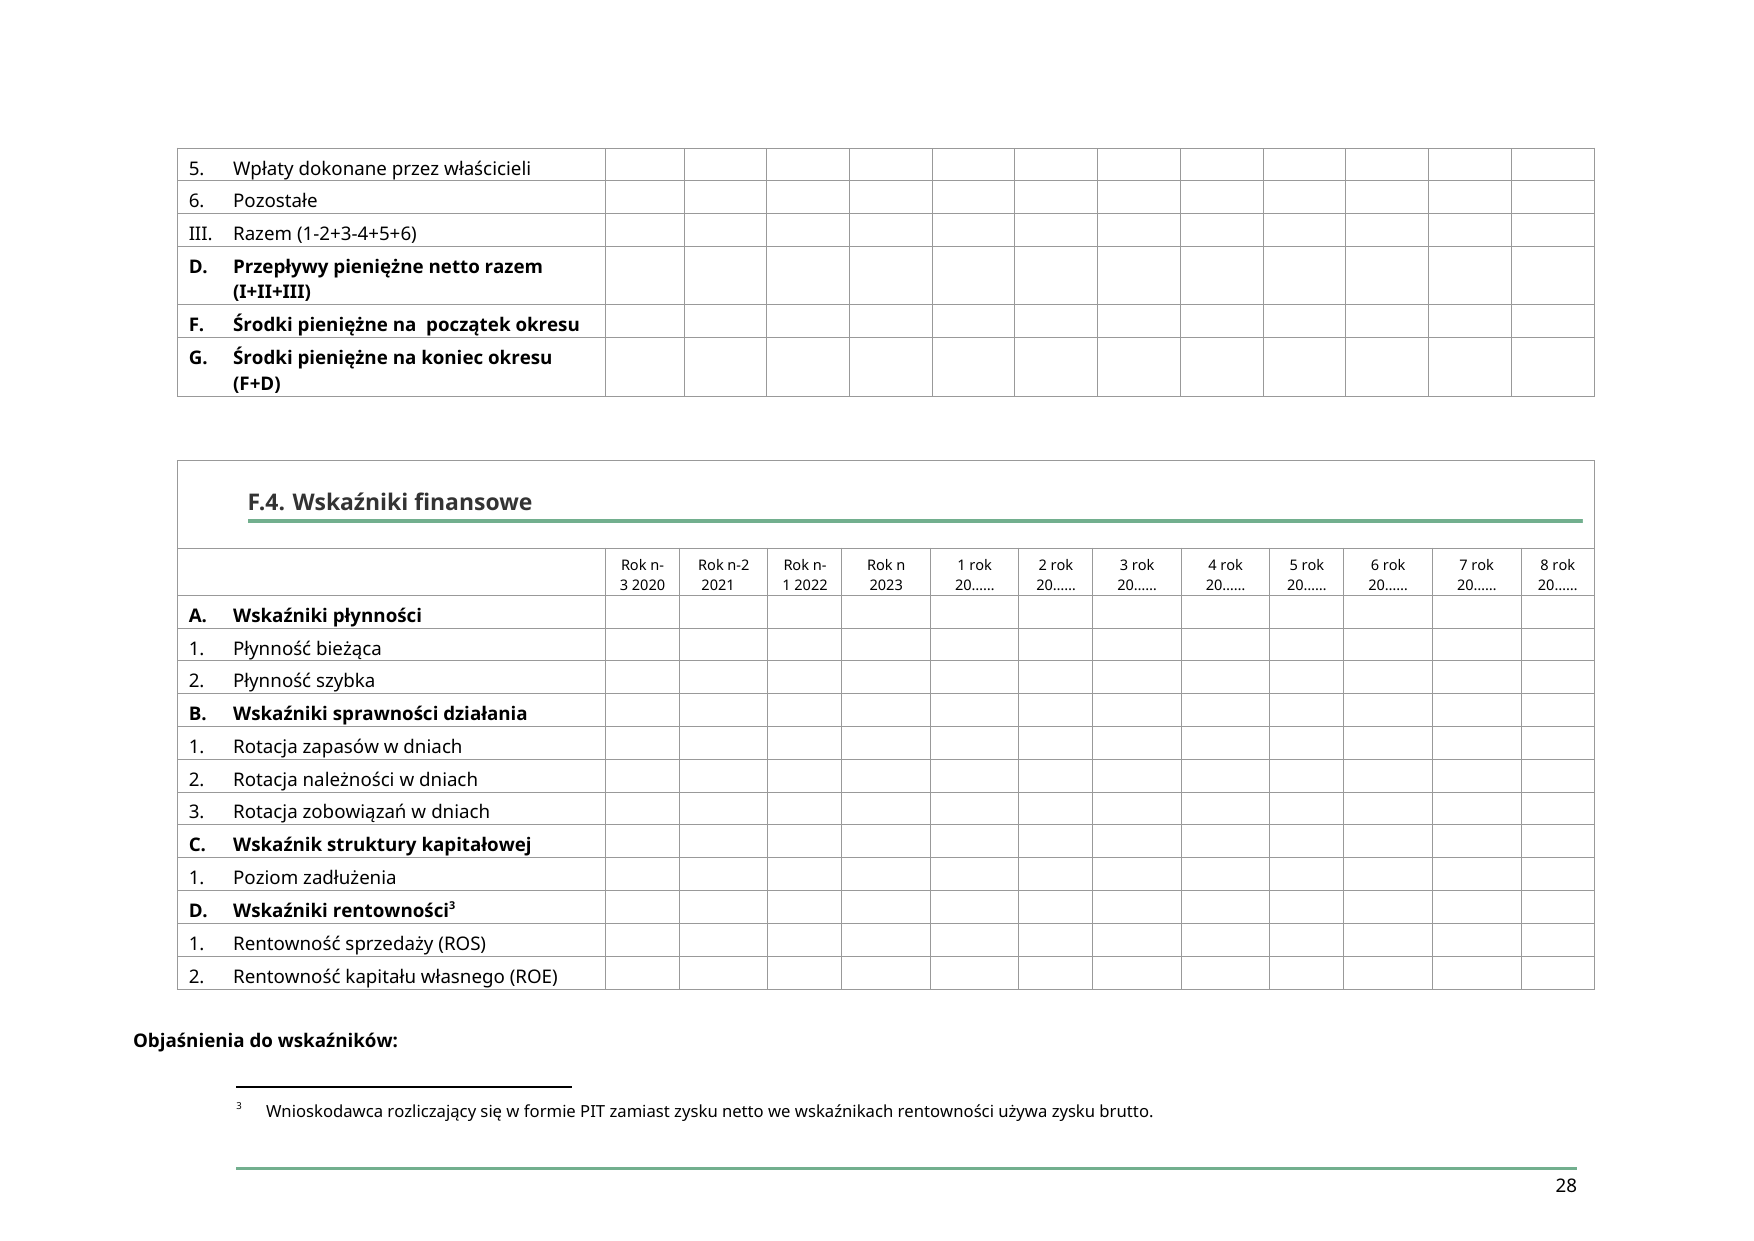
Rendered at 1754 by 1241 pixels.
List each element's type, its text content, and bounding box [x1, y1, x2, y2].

table_cell [1522, 891, 1594, 923]
table_cell [1182, 629, 1269, 660]
table_cell B. Wskaźniki sprawności działania [178, 694, 605, 726]
table_cell [933, 181, 1014, 213]
table_cell [680, 661, 767, 693]
table_cell [1019, 793, 1092, 824]
table_cell [1019, 858, 1092, 890]
table_cell [1344, 957, 1432, 988]
table_cell [606, 694, 679, 726]
table_cell [768, 924, 841, 956]
table_cell [768, 957, 841, 988]
table_cell [768, 793, 841, 824]
table_cell [1433, 924, 1521, 956]
table_cell [680, 793, 767, 824]
table_cell [842, 661, 930, 693]
table_cell [1182, 858, 1269, 890]
table_cell [1346, 214, 1428, 246]
text Objaśnienia do wskaźników: [133, 1027, 1577, 1053]
table_cell [1433, 661, 1521, 693]
table_cell [767, 338, 849, 396]
table_cell [685, 247, 766, 304]
table_cell [1019, 661, 1092, 693]
table_cell [850, 214, 932, 246]
table_cell [680, 596, 767, 627]
table_cell 1. Rentowność sprzedaży (ROS) [178, 924, 605, 956]
table_cell [1522, 596, 1594, 627]
table_cell [1182, 825, 1269, 857]
table_cell [1344, 596, 1432, 627]
table_cell [1093, 793, 1181, 824]
table_cell [1512, 181, 1594, 213]
table_cell [768, 596, 841, 627]
table_cell [1264, 214, 1345, 246]
table_cell 4 rok 20…… [1182, 549, 1269, 595]
table_cell [606, 596, 679, 627]
table_cell [931, 858, 1018, 890]
table_cell F. Środki pieniężne na początek okresu [178, 305, 605, 337]
table_cell [606, 858, 679, 890]
table_cell [850, 305, 932, 337]
table_cell [1093, 924, 1181, 956]
table_cell [1270, 858, 1343, 890]
table_cell [1019, 924, 1092, 956]
table_cell [1433, 957, 1521, 988]
table_cell [1181, 305, 1263, 337]
table_cell [1433, 727, 1521, 759]
table_cell [606, 957, 679, 988]
table_cell [1019, 957, 1092, 988]
table_cell 7 rok 20…… [1433, 549, 1521, 595]
table_cell [1182, 727, 1269, 759]
table_cell [1093, 727, 1181, 759]
table_cell D. Wskaźniki rentowności [178, 891, 605, 923]
table_cell [1182, 957, 1269, 988]
table_cell [685, 181, 766, 213]
table_cell [1429, 214, 1511, 246]
table_cell [1019, 629, 1092, 660]
table_cell [685, 149, 766, 180]
table_cell [933, 214, 1014, 246]
table_cell [1182, 793, 1269, 824]
table_cell [1181, 214, 1263, 246]
table_cell [680, 957, 767, 988]
table_cell Rok n 2023 [842, 549, 930, 595]
table_cell [1264, 338, 1345, 396]
table_cell [606, 793, 679, 824]
table_cell [767, 149, 849, 180]
table_cell [768, 760, 841, 792]
table_cell [850, 338, 932, 396]
table_cell [1522, 825, 1594, 857]
table_cell 2 rok 20…… [1019, 549, 1092, 595]
table_cell [842, 858, 930, 890]
table_cell [1522, 694, 1594, 726]
table_cell [1270, 924, 1343, 956]
table_cell [1182, 924, 1269, 956]
table_cell [767, 181, 849, 213]
table_cell 1 rok 20…… [931, 549, 1018, 595]
table_cell [1019, 694, 1092, 726]
table_cell [1270, 661, 1343, 693]
table_cell [1098, 214, 1180, 246]
table_cell [1344, 924, 1432, 956]
table_cell [1019, 596, 1092, 627]
table_cell [768, 694, 841, 726]
table_cell III. Razem (1-2+3-4+5+6) [178, 214, 605, 246]
table_cell [1429, 247, 1511, 304]
table_cell [842, 629, 930, 660]
table_cell [1346, 181, 1428, 213]
table_cell 1. Poziom zadłużenia [178, 858, 605, 890]
table_cell [1270, 891, 1343, 923]
table_cell [1093, 694, 1181, 726]
table_cell [1344, 793, 1432, 824]
table_cell [933, 149, 1014, 180]
table_cell [1264, 247, 1345, 304]
table_cell [931, 825, 1018, 857]
table_cell [1429, 338, 1511, 396]
table_cell [1433, 694, 1521, 726]
table_cell [768, 858, 841, 890]
table_cell 2. Płynność szybka [178, 661, 605, 693]
table_cell [606, 661, 679, 693]
table_cell [1093, 957, 1181, 988]
table_cell D. Przepływy pieniężne netto razem (I+II+III) [178, 247, 605, 304]
table_cell [680, 891, 767, 923]
table_cell [768, 727, 841, 759]
table_cell [1433, 891, 1521, 923]
table_cell [1015, 247, 1097, 304]
table_cell [1433, 858, 1521, 890]
table_cell [931, 760, 1018, 792]
table_cell [1264, 181, 1345, 213]
table_cell [1270, 957, 1343, 988]
table_cell [1093, 596, 1181, 627]
table_cell [1182, 694, 1269, 726]
table_cell G. Środki pieniężne na koniec okresu (F+D) [178, 338, 605, 396]
table_cell [606, 924, 679, 956]
table_cell [1181, 247, 1263, 304]
table_cell [933, 338, 1014, 396]
table_cell [767, 247, 849, 304]
table_cell 6 rok 20…… [1344, 549, 1432, 595]
table_cell [1182, 760, 1269, 792]
table_cell [842, 924, 930, 956]
table_cell 5 rok 20…… [1270, 549, 1343, 595]
table_cell 3 rok 20…… [1093, 549, 1181, 595]
table_cell [1093, 629, 1181, 660]
table_cell [931, 924, 1018, 956]
table_cell [685, 305, 766, 337]
table_cell [931, 694, 1018, 726]
table_cell [1182, 596, 1269, 627]
table_cell 1. Rotacja zapasów w dniach [178, 727, 605, 759]
table_cell [931, 727, 1018, 759]
table_cell [1344, 694, 1432, 726]
table_cell [606, 338, 684, 396]
table_cell [680, 858, 767, 890]
table_cell [1433, 596, 1521, 627]
table_cell [931, 661, 1018, 693]
table_cell [606, 149, 684, 180]
table_cell [931, 891, 1018, 923]
table_cell [1433, 825, 1521, 857]
table_cell [1346, 247, 1428, 304]
table_cell [1344, 629, 1432, 660]
table_cell [1182, 661, 1269, 693]
table_cell [685, 338, 766, 396]
table_cell [1522, 793, 1594, 824]
table_cell [1522, 629, 1594, 660]
table_cell [1093, 891, 1181, 923]
table_cell 1. Płynność bieżąca [178, 629, 605, 660]
table_cell [1433, 793, 1521, 824]
table_cell [1344, 825, 1432, 857]
table_cell [767, 214, 849, 246]
table_cell [933, 247, 1014, 304]
table_cell [931, 957, 1018, 988]
table_cell [1429, 305, 1511, 337]
table_cell [842, 825, 930, 857]
table_cell [680, 924, 767, 956]
table_cell [1181, 149, 1263, 180]
table_cell [1522, 727, 1594, 759]
table_cell [1346, 338, 1428, 396]
table_cell [1270, 825, 1343, 857]
table_cell [1344, 727, 1432, 759]
table_cell [1015, 338, 1097, 396]
table_cell [1512, 338, 1594, 396]
table_cell [1270, 596, 1343, 627]
table_cell [1512, 214, 1594, 246]
table_cell [680, 727, 767, 759]
table_cell [1098, 181, 1180, 213]
table_cell [1344, 891, 1432, 923]
table_cell [1522, 661, 1594, 693]
table_cell [1015, 214, 1097, 246]
table_cell [1433, 629, 1521, 660]
table_cell [680, 694, 767, 726]
table_cell [1344, 858, 1432, 890]
table_cell [606, 727, 679, 759]
table_cell [1270, 727, 1343, 759]
table_cell [933, 305, 1014, 337]
table_cell [931, 793, 1018, 824]
table_cell [842, 957, 930, 988]
table_cell [1270, 629, 1343, 660]
table_cell [680, 825, 767, 857]
table_cell [842, 694, 930, 726]
table_cell [606, 760, 679, 792]
table_cell [1093, 825, 1181, 857]
table_cell [1098, 247, 1180, 304]
table_cell [178, 549, 605, 595]
table_cell [1015, 305, 1097, 337]
table_cell [1264, 305, 1345, 337]
table_cell [1093, 858, 1181, 890]
table_cell [1346, 305, 1428, 337]
table_cell [1182, 891, 1269, 923]
table_cell [1512, 305, 1594, 337]
table_cell Rok n-3 2020 [606, 549, 679, 595]
table_cell C. Wskaźnik struktury kapitałowej [178, 825, 605, 857]
table_cell [842, 596, 930, 627]
table_cell 2. Rentowność kapitału własnego (ROE) [178, 957, 605, 988]
table_cell [1429, 181, 1511, 213]
table_cell [1270, 760, 1343, 792]
table_cell [606, 825, 679, 857]
table_cell Rok n-1 2022 [768, 549, 841, 595]
table_cell [606, 247, 684, 304]
table_cell [1181, 181, 1263, 213]
table_cell [1015, 181, 1097, 213]
table_cell [1512, 149, 1594, 180]
table_cell [1429, 149, 1511, 180]
table_cell [1015, 149, 1097, 180]
table_cell [1522, 858, 1594, 890]
table_cell [680, 629, 767, 660]
table_cell [931, 629, 1018, 660]
table_cell [606, 214, 684, 246]
table_cell 8 rok 20…… [1522, 549, 1594, 595]
table_cell 5. Wpłaty dokonane przez właścicieli [178, 149, 605, 180]
table_cell [1093, 661, 1181, 693]
table_cell [685, 214, 766, 246]
table_cell [1522, 924, 1594, 956]
table_cell [842, 891, 930, 923]
table_cell [842, 793, 930, 824]
table_cell [606, 891, 679, 923]
table_cell [1019, 891, 1092, 923]
table_cell 3. Rotacja zobowiązań w dniach [178, 793, 605, 824]
table_header Wskaźniki finansowe [178, 461, 1594, 548]
table_cell [1264, 149, 1345, 180]
table_cell [606, 629, 679, 660]
table_cell [768, 825, 841, 857]
table_cell [1433, 760, 1521, 792]
table_cell A. Wskaźniki płynności [178, 596, 605, 627]
table_cell [850, 181, 932, 213]
table_cell [1093, 760, 1181, 792]
table_cell [1512, 247, 1594, 304]
table_cell 6. Pozostałe [178, 181, 605, 213]
table_cell [850, 247, 932, 304]
table_cell [1270, 694, 1343, 726]
table_cell [1181, 338, 1263, 396]
table_cell [768, 891, 841, 923]
table_cell [931, 596, 1018, 627]
table_cell [1522, 760, 1594, 792]
table_cell [850, 149, 932, 180]
table_cell [1098, 305, 1180, 337]
table_cell [1098, 149, 1180, 180]
table_cell 2. Rotacja należności w dniach [178, 760, 605, 792]
table_cell [1344, 661, 1432, 693]
table_cell [1346, 149, 1428, 180]
table_cell [842, 727, 930, 759]
table_cell [1098, 338, 1180, 396]
table_cell [1019, 760, 1092, 792]
table_cell Rok n-2 2021 [680, 549, 767, 595]
table_cell [606, 305, 684, 337]
table_cell [1270, 793, 1343, 824]
table_cell [606, 181, 684, 213]
table_cell [768, 661, 841, 693]
table_cell [1522, 957, 1594, 988]
table_cell [768, 629, 841, 660]
table_cell [1344, 760, 1432, 792]
table_cell [1019, 727, 1092, 759]
table_cell [842, 760, 930, 792]
table_cell [680, 760, 767, 792]
table_cell [767, 305, 849, 337]
table_cell [1019, 825, 1092, 857]
